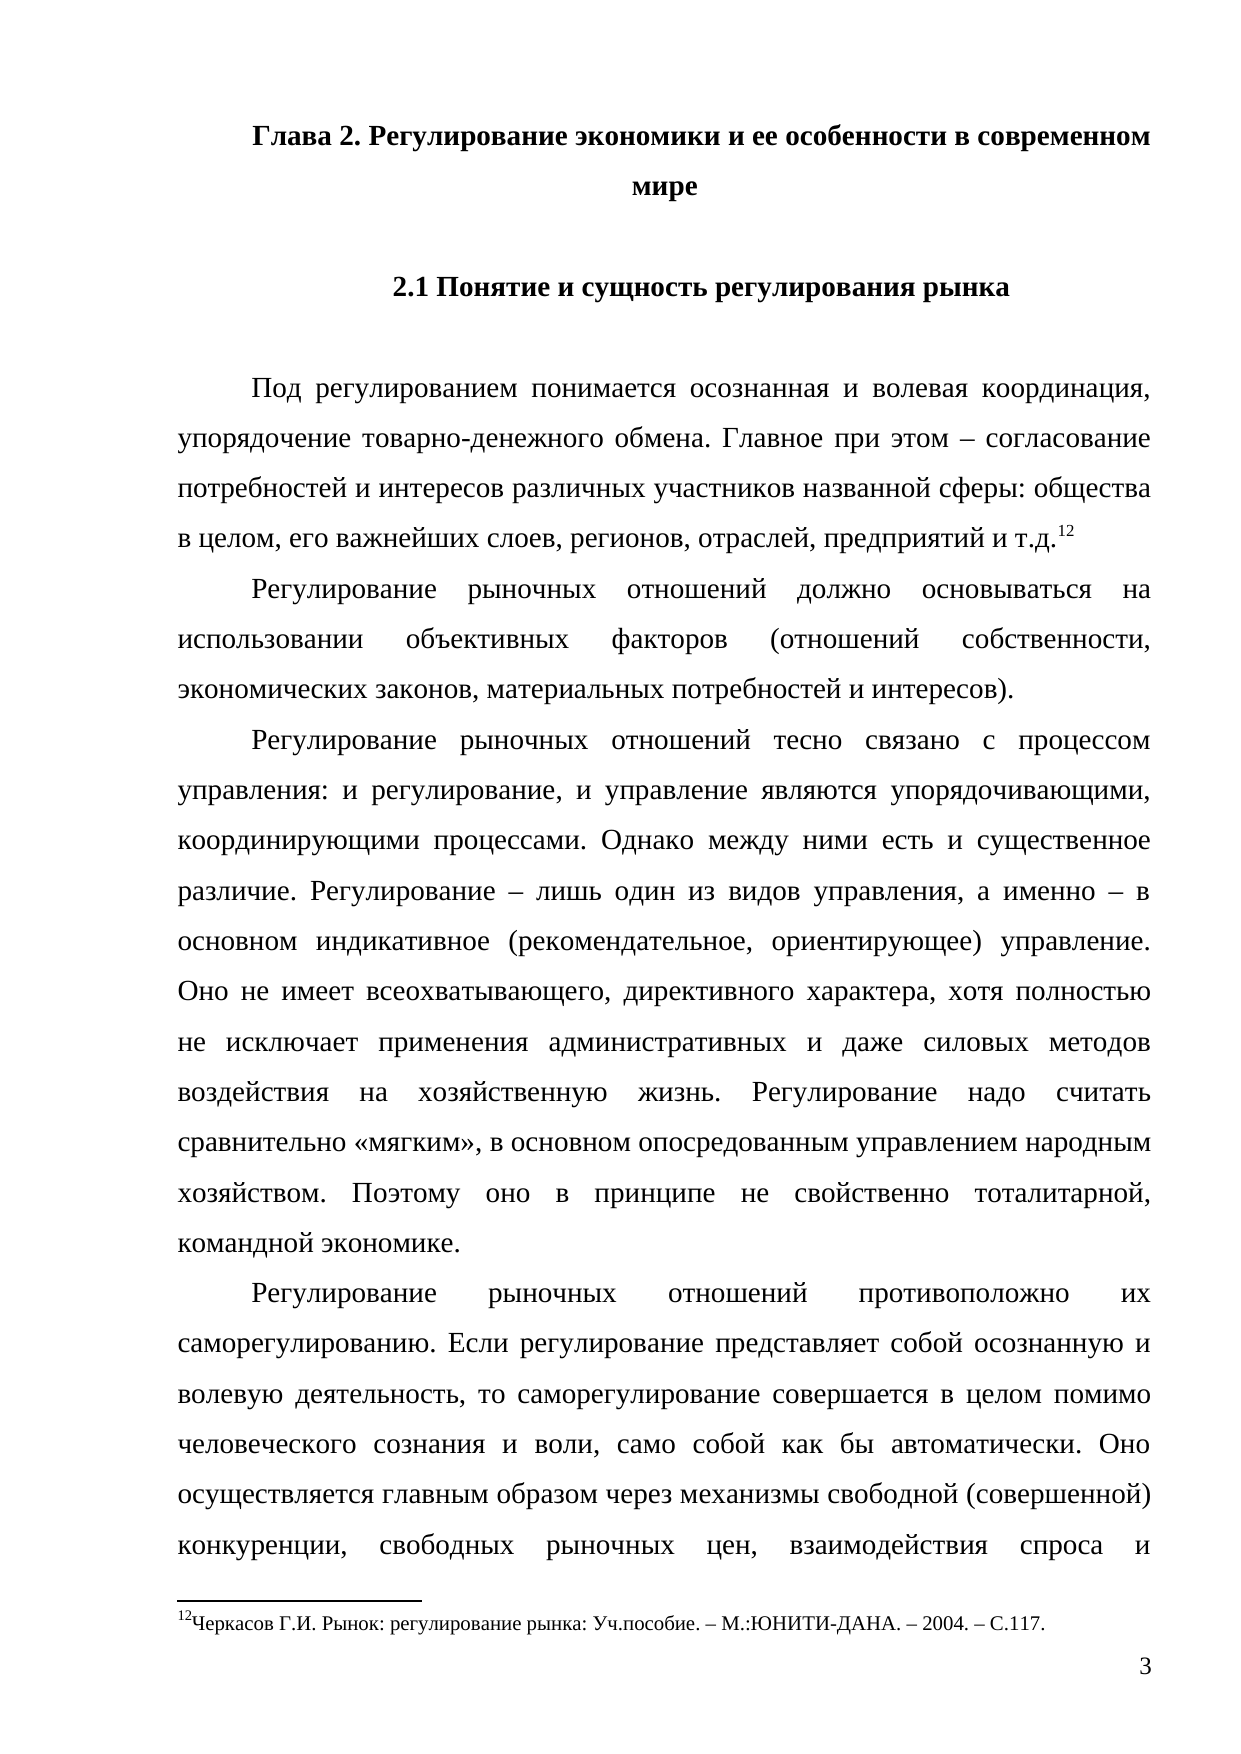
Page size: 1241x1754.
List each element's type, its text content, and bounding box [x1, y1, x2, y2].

text Регулирование рыночных отношений тесно связано с процессом управления: и регулирование, и управление являются упорядочивающими, координирующими процессами. Однако между ними есть и существенное различие. Регулирование – лишь один из видов управления, а именно – в основном индикативное (рекомендательное, ориентирующее) управление. Оно не имеет всеохватывающего, директивного характера, хотя полностью не исключает применения административных и даже силовых методов воздействия на хозяйственную жизнь. Регулирование надо считать сравнительно «мягким», в основном опосредованным управлением народным хозяйством. Поэтому оно в принципе не свойственно тоталитарной, командной экономике. [177, 722, 1152, 1258]
text Регулирование рыночных отношений должно основываться на использовании объективных факторов (отношений собственности, экономических законов, материальных потребностей и интересов). [177, 571, 1152, 705]
text Под регулированием понимается осознанная и волевая координация, упорядочение товарно-денежного обмена. Главное при этом – согласование потребностей и интересов различных участников названной сферы: общества в целом, его важнейших слоев, регионов, отраслей, предприятий и т.д. [177, 370, 1152, 554]
text Глава 2. Регулирование экономики и ее особенности в современном мире [177, 118, 1152, 202]
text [177, 1275, 1152, 1560]
text 2.1 Понятие и сущность регулирования рынка [177, 269, 1152, 303]
